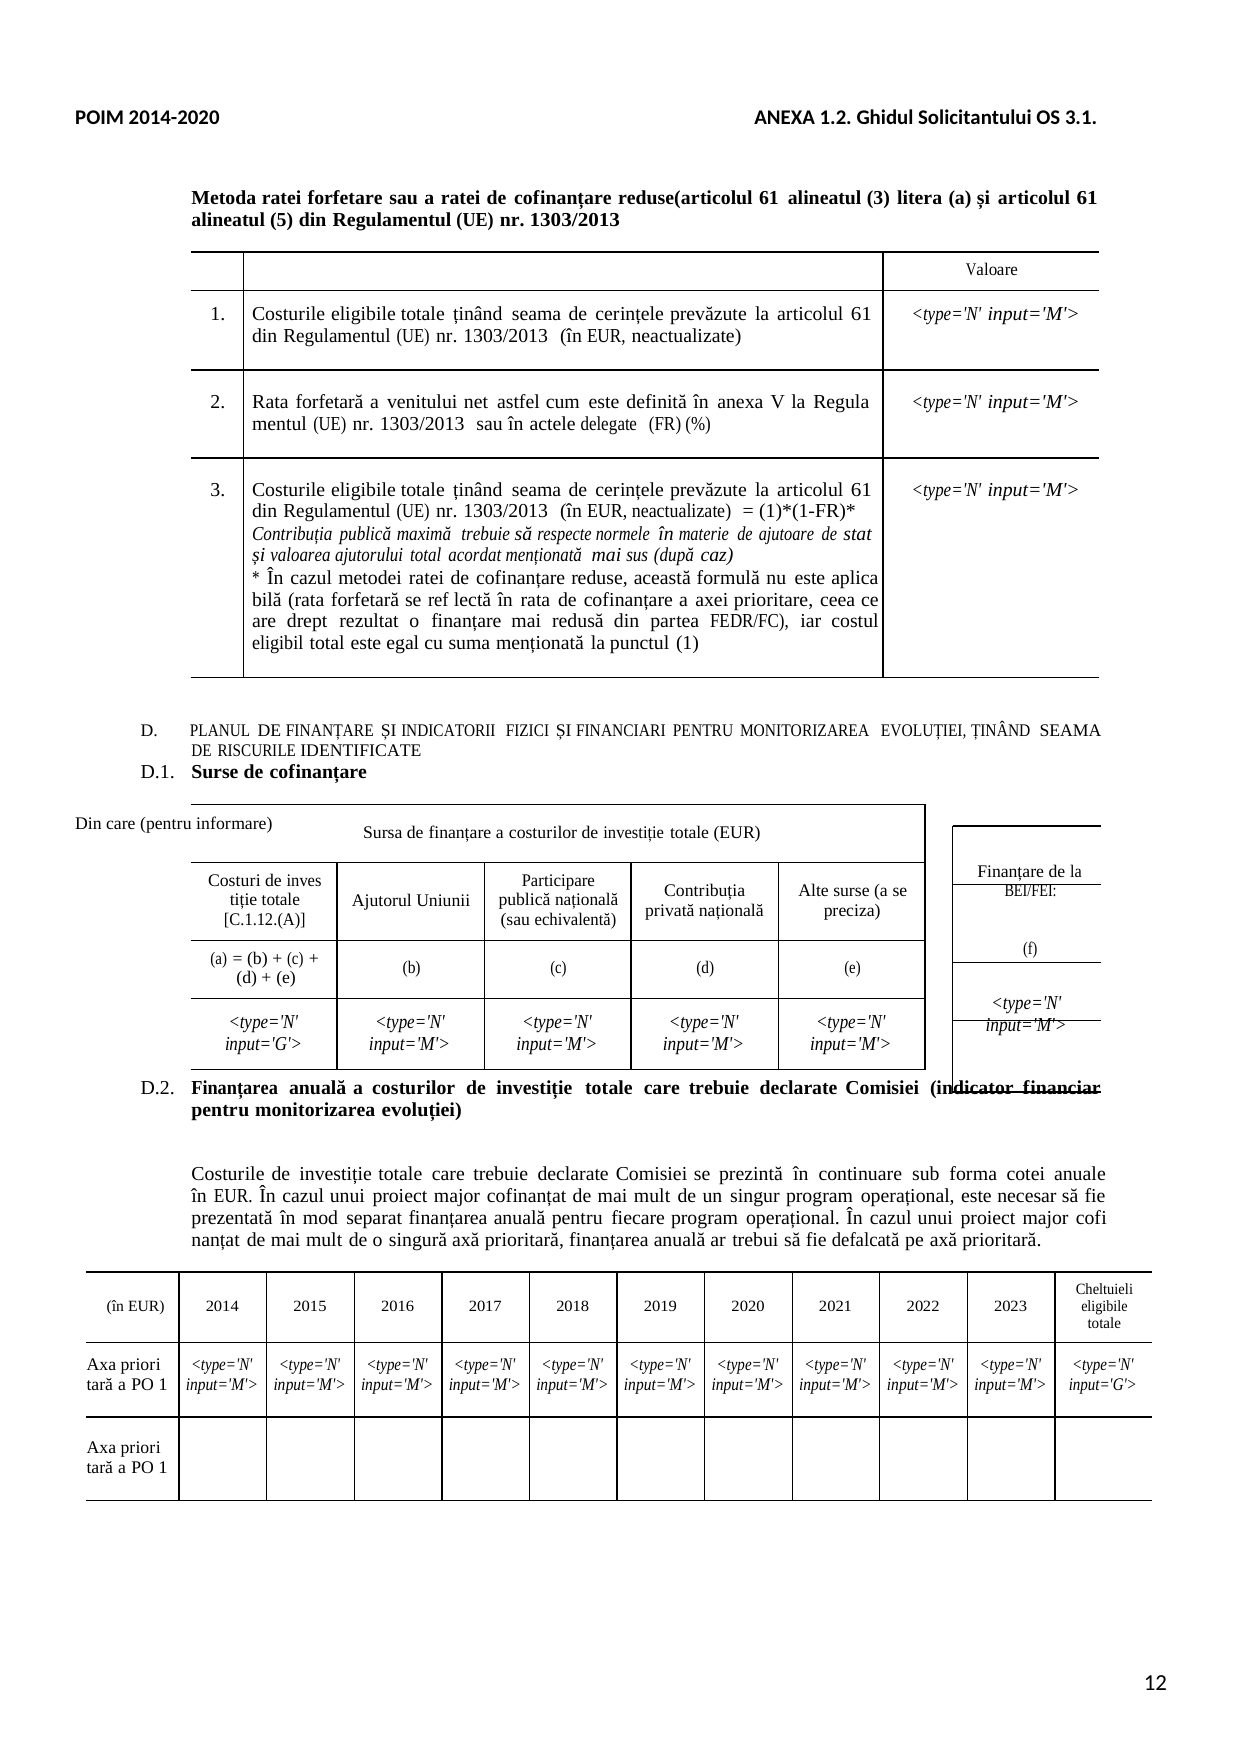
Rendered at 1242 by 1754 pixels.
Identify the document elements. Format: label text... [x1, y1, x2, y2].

table_cell [530, 1418, 616, 1499]
table_cell 1. [191, 291, 243, 369]
table_cell [618, 1418, 704, 1499]
table_cell <type='N' input='M'> [267, 1343, 354, 1416]
table_cell <type='N' input='M'> [793, 1343, 879, 1416]
table_cell [355, 1418, 441, 1499]
table_cell <type='N' input='M'> [884, 459, 1099, 677]
text D.2. Finanțarea anuală a costurilor de investiție totale care trebuie declarate Comisiei (indicator financiar pentru monitorizarea evoluției) [140, 1077, 1107, 1121]
text Finanțare de la [75, 861, 1082, 881]
table_cell <type='N' input='M'> [884, 291, 1099, 369]
table_cell [443, 1418, 529, 1499]
table_cell [267, 1418, 354, 1499]
table_header 2019 [618, 1273, 704, 1342]
table_cell [968, 1418, 1054, 1499]
table_cell <type='N' input='M'> [355, 1343, 441, 1416]
table_header [244, 253, 882, 289]
text D. PLANUL DE FINANȚARE ȘI INDICATORII FIZICI ȘI FINANCIARI PENTRU MONITORIZAREA EVOLUȚIEI, ȚINÂND SEAMA DE RISCURILE IDENTIFICATE [140, 721, 1106, 760]
table_header 2016 [355, 1273, 441, 1342]
table_header 2018 [530, 1273, 616, 1342]
text Din care (pentru informare) [75, 814, 1091, 833]
table_header 2014 [180, 1273, 266, 1342]
table_header 2022 [880, 1273, 967, 1342]
table_cell [793, 1418, 879, 1499]
table_header [191, 253, 243, 289]
table_cell Costurile eligibile totale ținând seama de cerințele prevăzute la articolul 61 din Regulamentul (UE) nr. 1303/2013 (în EUR, neactualizate) [244, 291, 882, 369]
text Costurile de investiție totale care trebuie declarate Comisiei se prezintă în continuare sub forma cotei anuale în EUR. În cazul unui proiect major cofinanțat de mai mult de un singur program operațional, este necesar să fie prezentată în mod separat finanțarea anuală pentru fiecare program operațional. În cazul unui proiect major cofi­ nanțat de mai mult de o singură axă prioritară, finanțarea anuală ar trebui să fie defalcată pe axă prioritară. [191, 1163, 1107, 1251]
table_header 2023 [968, 1273, 1054, 1342]
text <type='N' input='M'> [985, 992, 1074, 1036]
table_cell [1056, 1418, 1152, 1499]
table_cell <type='N' input='G'> [1056, 1343, 1152, 1416]
text BEI/FEI: [75, 881, 1056, 901]
table_cell [705, 1418, 792, 1499]
table_cell <type='N' input='M'> [880, 1343, 967, 1416]
table_header (în EUR) [86, 1273, 178, 1342]
text D.1. Surse de cofinanțare [140, 760, 1169, 783]
table_header 2021 [793, 1273, 879, 1342]
table_cell <type='N' input='M'> [618, 1343, 704, 1416]
table_cell Costurile eligibile totale ținând seama de cerințele prevăzute la articolul 61 din Regulamentul (UE) nr. 1303/2013 (în EUR, neactualizate) = (1)*(1-FR)* Contribuția publică maximă trebuie să respecte normele în materie de ajutoare de stat și valoarea ajutorului total acordat menționată mai sus (după caz) * În cazul metodei ratei de cofinanțare reduse, această formulă nu este aplica­ bilă (rata forfetară se ref lectă în rata de cofinanțare a axei prioritare, ceea ce are drept rezultat o finanțare mai redusă din partea FEDR/FC), iar costul eligibil total este egal cu suma menționată la punctul (1) [244, 459, 882, 677]
table_cell 3. [191, 459, 243, 677]
table_header Valoare [884, 253, 1099, 289]
table_cell <type='N' input='M'> [884, 371, 1099, 457]
table_cell <type='N' input='M'> [530, 1343, 616, 1416]
table_cell Rata forfetară a venitului net astfel cum este definită în anexa V la Regula­ mentul (UE) nr. 1303/2013 sau în actele delegate (FR) (%) [244, 371, 882, 457]
table_cell 2. [191, 371, 243, 457]
table_cell [180, 1418, 266, 1499]
table_cell Axa priori­ tară a PO 1 [86, 1418, 178, 1499]
text (f) [75, 938, 1037, 958]
table_header Cheltuieli eligibile totale [1056, 1273, 1152, 1342]
table_cell <type='N' input='M'> [968, 1343, 1054, 1416]
table_header 2017 [443, 1273, 529, 1342]
table_cell [880, 1418, 967, 1499]
table_header 2015 [267, 1273, 354, 1342]
table_cell <type='N' input='M'> [180, 1343, 266, 1416]
table_cell <type='N' input='M'> [443, 1343, 529, 1416]
table_cell Axa priori­ tară a PO 1 [86, 1343, 178, 1416]
table_header 2020 [705, 1273, 792, 1342]
table_cell <type='N' input='M'> [705, 1343, 792, 1416]
text Metoda ratei forfetare sau a ratei de cofinanțare reduse(articolul 61 alineatul (3) litera (a) și articolul 61 alineatul (5) din Regulamentul (UE) nr. 1303/2013 [191, 187, 1107, 230]
